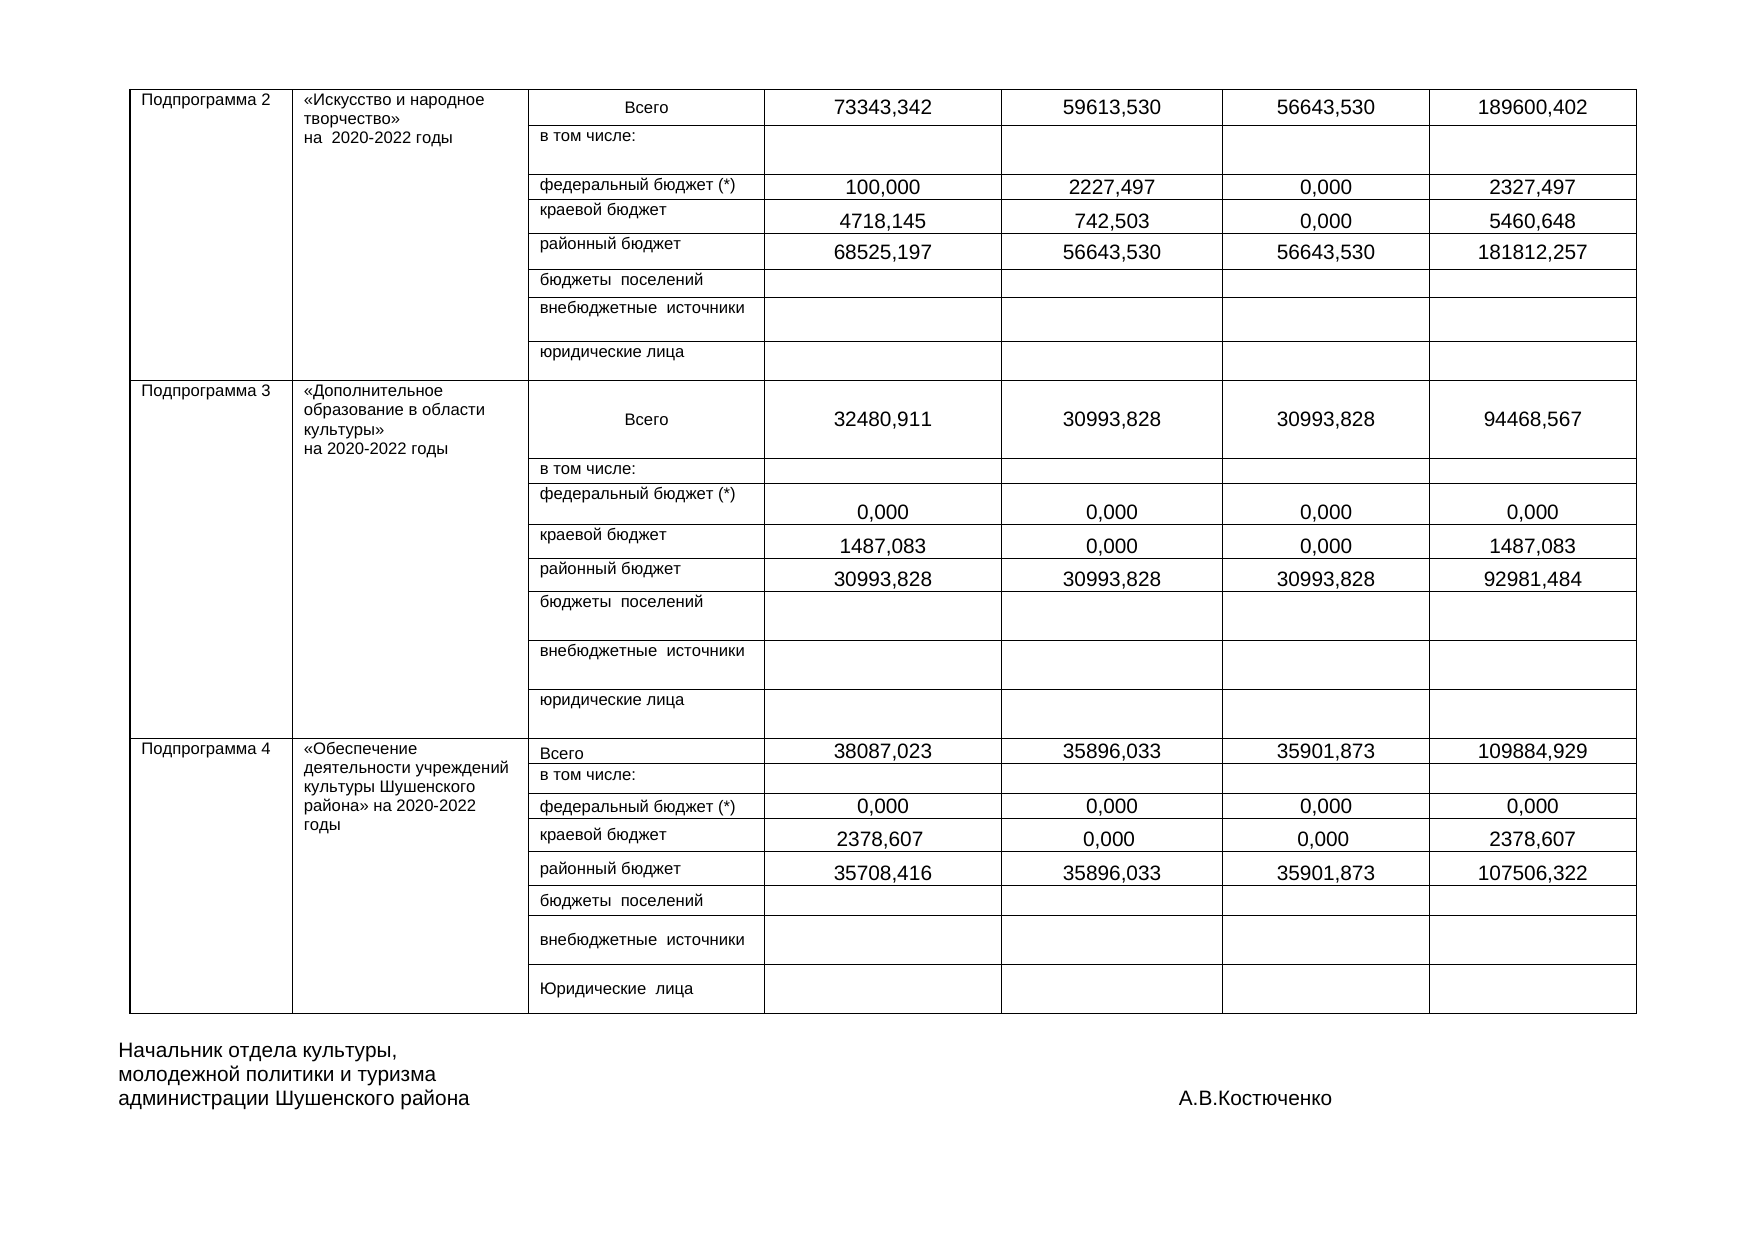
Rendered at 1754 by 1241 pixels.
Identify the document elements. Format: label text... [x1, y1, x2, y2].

table_cell [1002, 916, 1222, 963]
table_cell 35901,873 [1223, 852, 1429, 885]
table_cell 4718,145 [765, 200, 1001, 233]
table_cell Подпрограмма 3 [131, 381, 292, 458]
table_cell [293, 458, 528, 737]
table_cell [1223, 690, 1429, 737]
table_cell [1002, 886, 1222, 914]
table_cell Всего [529, 739, 764, 763]
table_cell [1430, 459, 1636, 483]
table_cell 2227,497 [1002, 175, 1222, 199]
table_cell краевой бюджет [529, 200, 764, 233]
table_cell бюджеты поселений [529, 592, 764, 639]
table_cell [1002, 270, 1222, 297]
table_cell [1002, 459, 1222, 483]
table_cell [765, 342, 1001, 380]
table_cell [1002, 342, 1222, 380]
table_cell [765, 690, 1001, 737]
table_cell 100,000 [765, 175, 1001, 199]
table_cell [1430, 126, 1636, 174]
table_cell районный бюджет [529, 559, 764, 591]
table_cell районный бюджет [529, 852, 764, 885]
table_cell 0,000 [1002, 525, 1222, 558]
table_cell 189600,402 [1430, 90, 1636, 125]
table_cell [765, 916, 1001, 963]
table_cell Всего [529, 90, 764, 125]
table_cell 35901,873 [1223, 739, 1429, 763]
table_cell 30993,828 [1002, 381, 1222, 458]
table_cell [1223, 965, 1429, 1012]
table_cell 0,000 [765, 794, 1001, 818]
table_cell 0,000 [1430, 484, 1636, 523]
table_cell 1487,083 [1430, 525, 1636, 558]
table_cell 0,000 [1002, 819, 1222, 851]
table_cell федеральный бюджет (*) [529, 175, 764, 199]
table_cell [1223, 459, 1429, 483]
table_cell [1223, 592, 1429, 639]
table_cell [1430, 641, 1636, 688]
table_cell [1430, 886, 1636, 914]
table_cell Подпрограмма 2 [131, 90, 292, 380]
table_cell 35708,416 [765, 852, 1001, 885]
table_cell бюджеты поселений [529, 886, 764, 914]
table_cell 0,000 [1002, 794, 1222, 818]
table_cell 107506,322 [1430, 852, 1636, 885]
table_cell 2378,607 [1430, 819, 1636, 851]
table_cell 0,000 [1223, 794, 1429, 818]
table_cell 1487,083 [765, 525, 1001, 558]
table_cell [1223, 342, 1429, 380]
table_cell [1002, 965, 1222, 1012]
table_cell внебюджетные источники [529, 916, 764, 963]
table_cell 92981,484 [1430, 559, 1636, 591]
table_cell [1430, 592, 1636, 639]
table_cell Юридические лица [529, 965, 764, 1012]
table_cell 30993,828 [1002, 559, 1222, 591]
table_cell федеральный бюджет (*) [529, 484, 764, 523]
table_cell 2378,607 [765, 819, 1001, 851]
table_cell [1223, 641, 1429, 688]
table_cell «Дополнительное образование в области культуры» на 2020-2022 годы [293, 381, 528, 458]
table_cell федеральный бюджет (*) [529, 794, 764, 818]
table_cell [1223, 916, 1429, 963]
table_cell [765, 592, 1001, 639]
table_cell 32480,911 [765, 381, 1001, 458]
table_cell в том числе: [529, 459, 764, 483]
table_cell [1002, 690, 1222, 737]
table_cell 94468,567 [1430, 381, 1636, 458]
table_cell [1223, 886, 1429, 914]
table_cell [1430, 342, 1636, 380]
table_cell 0,000 [1223, 484, 1429, 523]
table_cell 5460,648 [1430, 200, 1636, 233]
text Начальник отдела культуры, [118, 1037, 1695, 1061]
table_cell [1430, 270, 1636, 297]
table_cell [1223, 126, 1429, 174]
table_cell юридические лица [529, 342, 764, 380]
table_cell 181812,257 [1430, 234, 1636, 269]
table_cell краевой бюджет [529, 525, 764, 558]
table_cell [765, 886, 1001, 914]
table_cell «Обеспечение деятельности учреждений культуры Шушенского района» на 2020-2022 годы [293, 739, 528, 1012]
table_cell 0,000 [1223, 525, 1429, 558]
table_cell [1430, 916, 1636, 963]
table_cell [131, 458, 292, 737]
table_cell районный бюджет [529, 234, 764, 269]
table_cell «Искусство и народное творчество» на 2020-2022 годы [293, 90, 528, 380]
table_cell [1223, 764, 1429, 793]
table_cell 0,000 [1430, 794, 1636, 818]
table_cell 0,000 [1223, 200, 1429, 233]
table_cell юридические лица [529, 690, 764, 737]
table_cell 35896,033 [1002, 739, 1222, 763]
table_cell [765, 270, 1001, 297]
table_cell 30993,828 [765, 559, 1001, 591]
table_cell [765, 641, 1001, 688]
table_cell бюджеты поселений [529, 270, 764, 297]
table_cell 68525,197 [765, 234, 1001, 269]
table_cell 59613,530 [1002, 90, 1222, 125]
table_cell [1430, 965, 1636, 1012]
table_cell 0,000 [1223, 819, 1429, 851]
table_cell 38087,023 [765, 739, 1001, 763]
table_cell [1430, 298, 1636, 341]
table_cell [1002, 126, 1222, 174]
table_cell [1002, 641, 1222, 688]
table_cell 742,503 [1002, 200, 1222, 233]
text молодежной политики и туризма [118, 1061, 1695, 1085]
table_cell 30993,828 [1223, 559, 1429, 591]
table_cell [1430, 690, 1636, 737]
table_cell 109884,929 [1430, 739, 1636, 763]
table_cell [1002, 298, 1222, 341]
table_cell 56643,530 [1223, 90, 1429, 125]
table_cell 0,000 [1223, 175, 1429, 199]
table_cell 56643,530 [1223, 234, 1429, 269]
table_cell 0,000 [1002, 484, 1222, 523]
table_cell 56643,530 [1002, 234, 1222, 269]
table_cell [765, 298, 1001, 341]
table_cell [1223, 270, 1429, 297]
table_cell Всего [529, 381, 764, 458]
table_cell краевой бюджет [529, 819, 764, 851]
table_cell внебюджетные источники [529, 641, 764, 688]
text администрации Шушенского района А.В.Костюченко [118, 1085, 1695, 1109]
table_cell в том числе: [529, 764, 764, 793]
table_cell [765, 965, 1001, 1012]
table_cell [765, 126, 1001, 174]
table_cell 30993,828 [1223, 381, 1429, 458]
table_cell Подпрограмма 4 [131, 739, 292, 1012]
table_cell [1002, 764, 1222, 793]
table_cell [765, 764, 1001, 793]
table_cell 73343,342 [765, 90, 1001, 125]
table_cell [1002, 592, 1222, 639]
table_cell 35896,033 [1002, 852, 1222, 885]
table_cell в том числе: [529, 126, 764, 174]
table_cell 0,000 [765, 484, 1001, 523]
table_cell 2327,497 [1430, 175, 1636, 199]
table_cell [1223, 298, 1429, 341]
table_cell внебюджетные источники [529, 298, 764, 341]
table_cell [765, 459, 1001, 483]
table_cell [1430, 764, 1636, 793]
